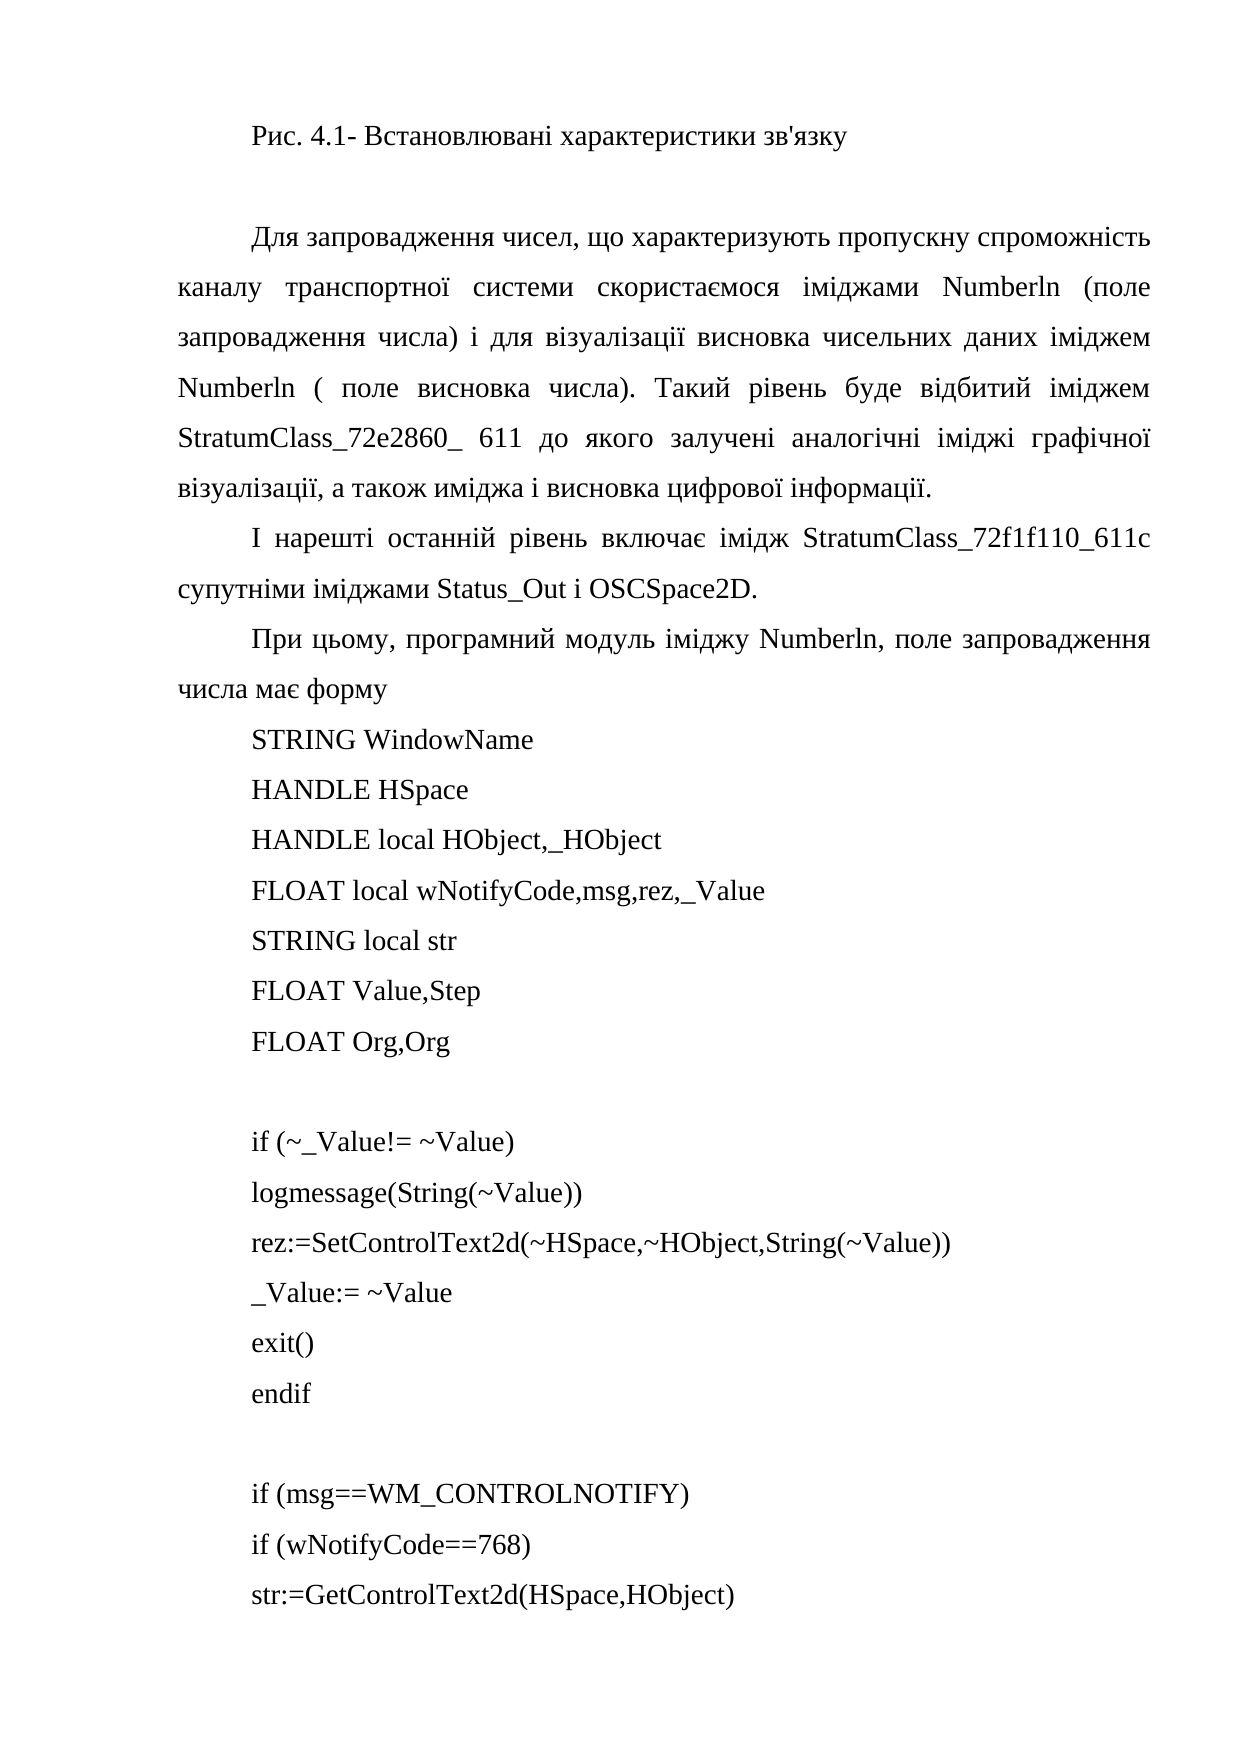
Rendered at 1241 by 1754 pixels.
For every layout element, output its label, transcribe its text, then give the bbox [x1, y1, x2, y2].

text STRING WindowName [177, 722, 1152, 755]
text exit() [177, 1326, 1152, 1359]
text FLOAT Value,Step [177, 973, 1152, 1007]
text if (msg==WM_CONTROLNOTIFY) [177, 1477, 1152, 1510]
text _Value:= ~Value [177, 1275, 1152, 1309]
text STRING local str [177, 923, 1152, 957]
text if (wNotifyCode==768) [177, 1527, 1152, 1560]
text endif [177, 1376, 1152, 1409]
text FLOAT Org,Org [177, 1024, 1152, 1057]
text Для запровадження чисел, що характеризують пропускну спроможність каналу транспортної системи скористаємося іміджами Numberln (поле запровадження числа) і для візуалізації висновка чисельних даних іміджем Numberln ( поле висновка числа). Такий рівень буде відбитий іміджем StratumClass_72е2860_ 611 до якого залучені аналогічні іміджі графічної візуалізації, а також иміджа і висновка цифрової інформації. [177, 219, 1152, 504]
text if (~_Value!= ~Value) [177, 1124, 1152, 1158]
text І нарешті останній рівень включає імідж StratumClass_72f1f110_611с супутніми іміджами Status_Out і OSCSpace2D. [177, 521, 1152, 604]
text HANDLE local HObject,_HObject [177, 822, 1152, 856]
text Рис. 4.1- Встановлювані характеристики зв'язку [177, 118, 1152, 152]
text HANDLE HSpace [177, 772, 1152, 806]
text FLOAT local wNotifyCode,msg,rez,_Value [177, 873, 1152, 906]
text rez:=SetControlText2d(~HSpace,~HObject,String(~Value)) [177, 1225, 1152, 1258]
text str:=GetControlText2d(HSpace,HObject) [177, 1577, 1152, 1611]
text При цьому, програмний модуль іміджу Numberln, поле запровадження числа має форму [177, 621, 1152, 705]
text logmessage(String(~Value)) [177, 1175, 1152, 1208]
